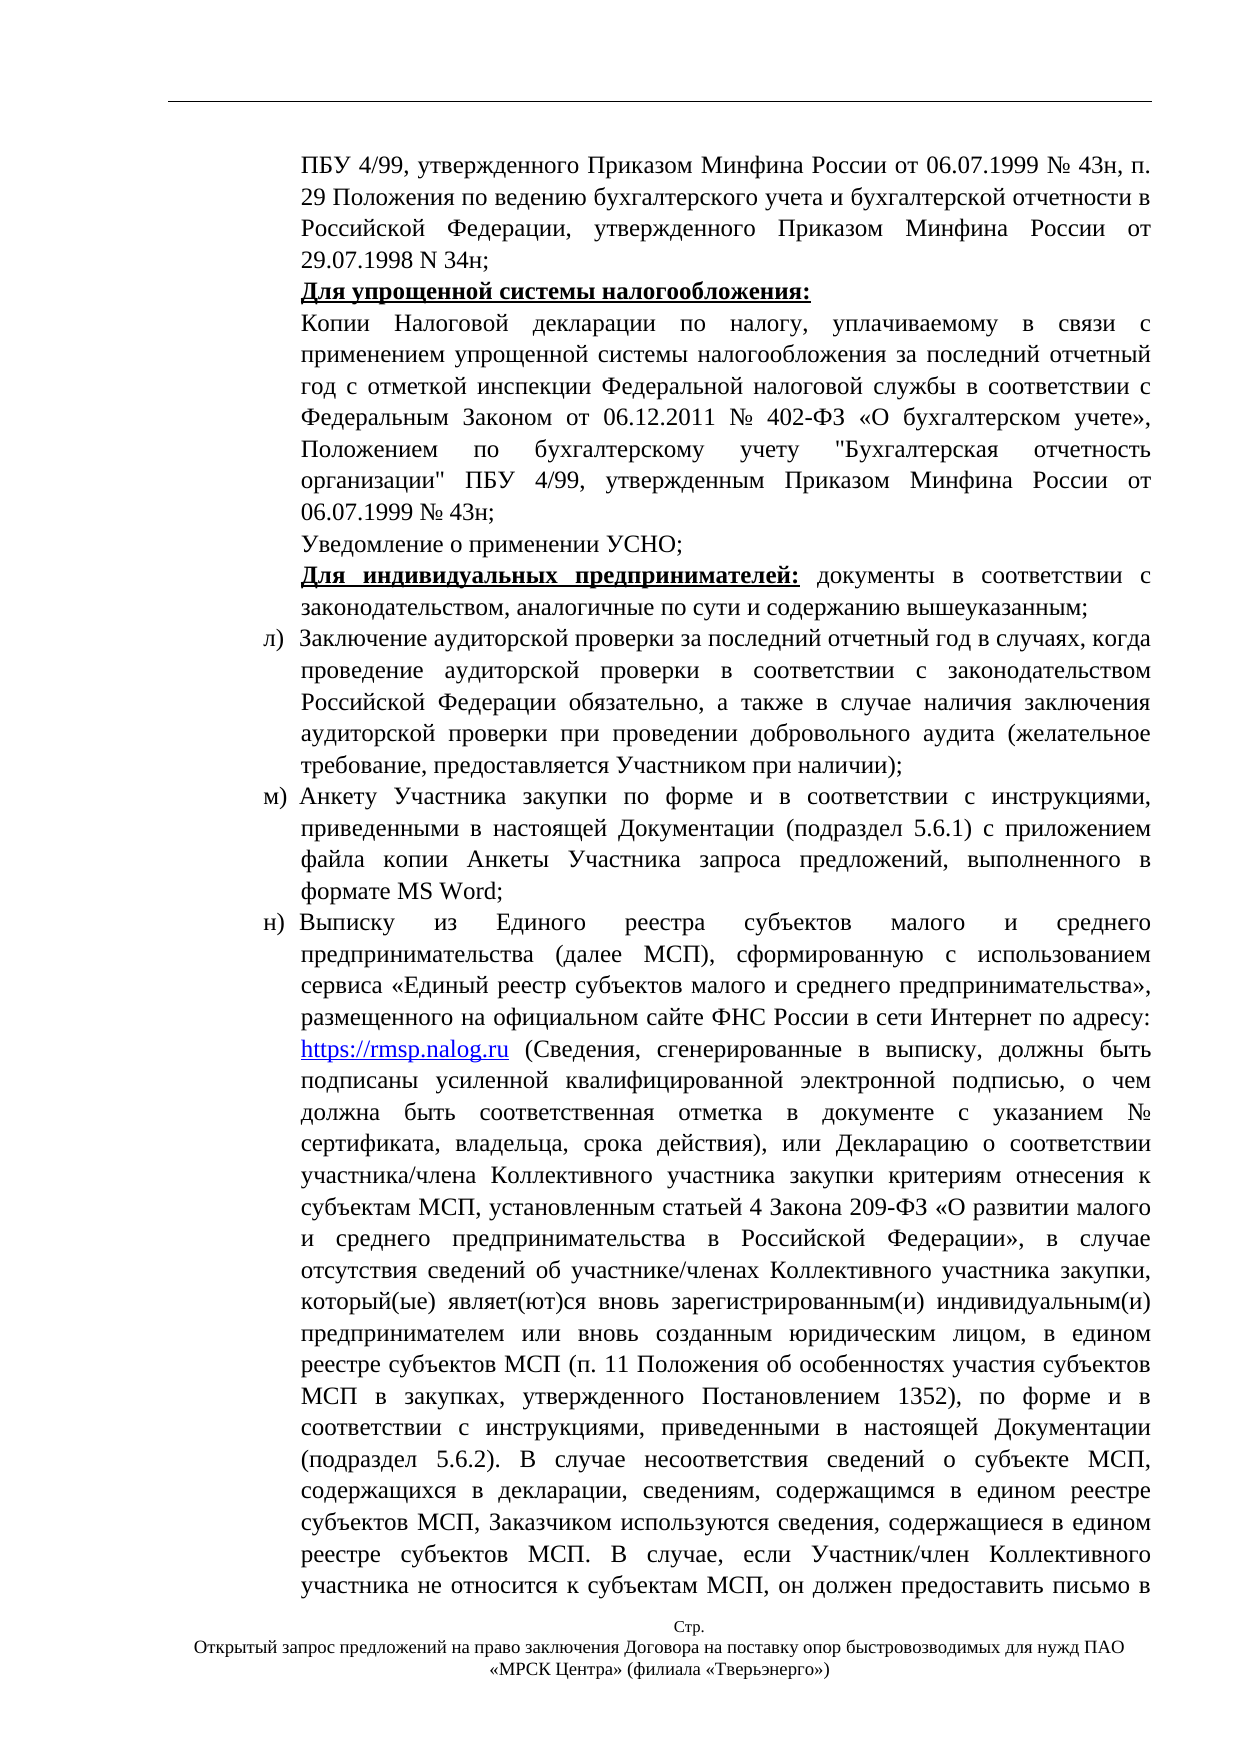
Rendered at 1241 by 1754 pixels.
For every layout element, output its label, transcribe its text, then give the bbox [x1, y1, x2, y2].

text Копии Налоговой декларации по налогу, уплачиваемому в связи с применением упрощенной системы налогообложения за последний отчетный год с отметкой инспекции Федеральной налоговой службы в соответствии с Федеральным Законом от 06.12.2011 № 402-ФЗ «О бухгалтерском учете», Положением по бухгалтерскому учету "Бухгалтерская отчетность организации" ПБУ 4/99, утвержденным Приказом Минфина России от 06.07.1999 № 43н; [301, 308, 1152, 526]
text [301, 150, 1152, 273]
text Для упрощенной системы налогообложения: [301, 276, 1152, 305]
text Уведомление о применении УСНО; [301, 529, 1152, 557]
text Для индивидуальных предпринимателей: документы в соответствии с законодательством, аналогичные по сути и содержанию вышеуказанным; [301, 560, 1152, 621]
list Заключение аудиторской проверки за последний отчетный год в случаях, когда проведение аудиторской проверки в соответствии с законодательством Российской Федерации обязательно, а также в случае наличия заключения аудиторской проверки при проведении добровольного аудита (желательное требование, предоставляется Участником при наличии); [263, 623, 1152, 778]
list Анкету Участника закупки по форме и в соответствии с инструкциями, приведенными в настоящей Документации (подраздел 5.6.1) с приложением файла копии Анкеты Участника запроса предложений, выполненного в формате MS Word; [263, 781, 1152, 905]
